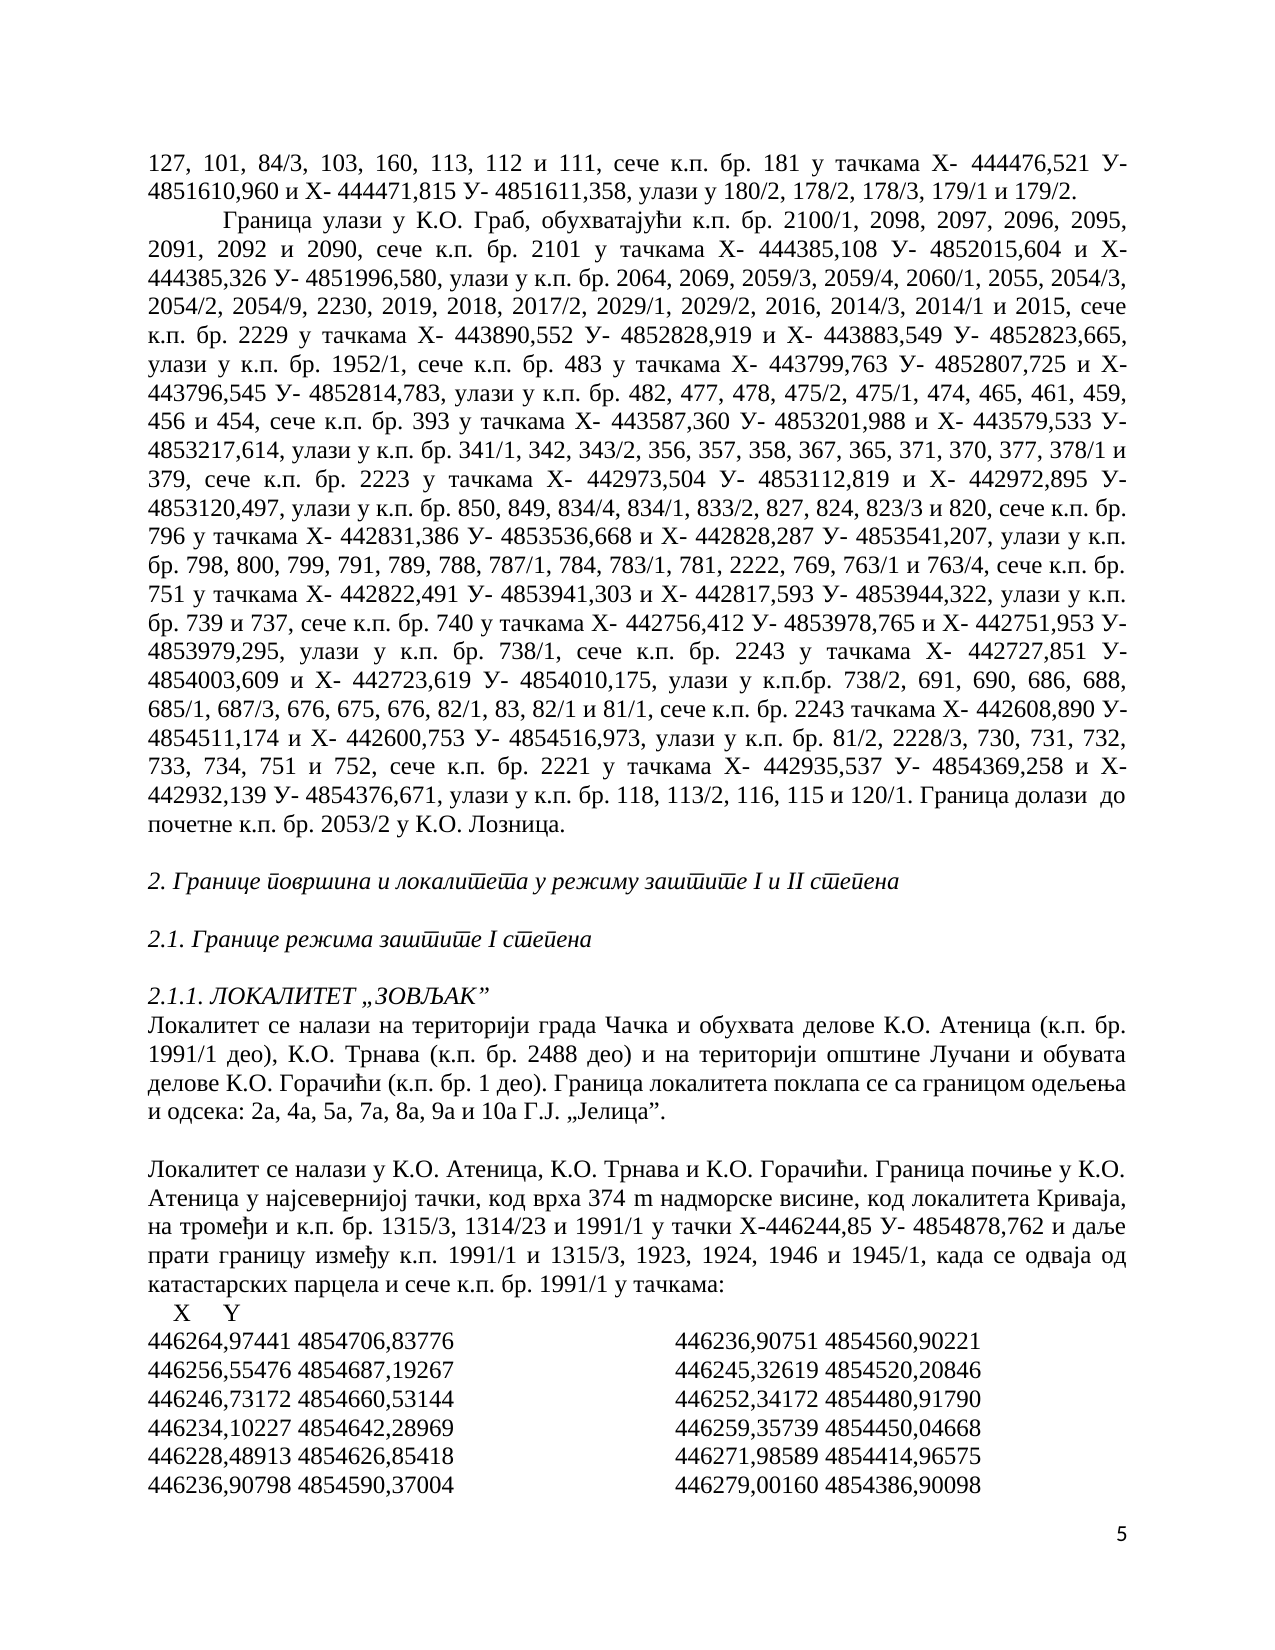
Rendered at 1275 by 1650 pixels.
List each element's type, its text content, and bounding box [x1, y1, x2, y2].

text Граница улази у К.О. Граб, обухватајући к.п. бр. 2100/1, 2098, 2097, 2096, 2095, 2091, 2092 и 2090, сече к.п. бр. 2101 у тачкама Х- 444385,108 У- 4852015,604 и Х- 444385,326 У- 4851996,580, улази у к.п. бр. 2064, 2069, 2059/3, 2059/4, 2060/1, 2055, 2054/3, 2054/2, 2054/9, 2230, 2019, 2018, 2017/2, 2029/1, 2029/2, 2016, 2014/3, 2014/1 и 2015, сече к.п. бр. 2229 у тачкама Х- 443890,552 У- 4852828,919 и Х- 443883,549 У- 4852823,665, улази у к.п. бр. 1952/1, сече к.п. бр. 483 у тачкама Х- 443799,763 У- 4852807,725 и Х- 443796,545 У- 4852814,783, улази у к.п. бр. 482, 477, 478, 475/2, 475/1, 474, 465, 461, 459, 456 и 454, сече к.п. бр. 393 у тачкама Х- 443587,360 У- 4853201,988 и Х- 443579,533 У- 4853217,614, улази у к.п. бр. 341/1, 342, 343/2, 356, 357, 358, 367, 365, 371, 370, 377, 378/1 и 379, сече к.п. бр. 2223 у тачкама Х- 442973,504 У- 4853112,819 и Х- 442972,895 У- 4853120,497, улази у к.п. бр. 850, 849, 834/4, 834/1, 833/2, 827, 824, 823/3 и 820, сече к.п. бр. 796 у тачкама Х- 442831,386 У- 4853536,668 и Х- 442828,287 У- 4853541,207, улази у к.п. бр. 798, 800, 799, 791, 789, 788, 787/1, 784, 783/1, 781, 2222, 769, 763/1 и 763/4, сече к.п. бр. 751 у тачкама Х- 442822,491 У- 4853941,303 и Х- 442817,593 У- 4853944,322, улази у к.п. бр. 739 и 737, сече к.п. бр. 740 у тачкама Х- 442756,412 У- 4853978,765 и Х- 442751,953 У- 4853979,295, улази у к.п. бр. 738/1, сече к.п. бр. 2243 у тачкама Х- 442727,851 У- 4854003,609 и Х- 442723,619 У- 4854010,175, улази у к.п.бр. 738/2, 691, 690, 686, 688, 685/1, 687/3, 676, 675, 676, 82/1, 83, 82/1 и 81/1, сече к.п. бр. 2243 тачкама Х- 442608,890 У- 4854511,174 и Х- 442600,753 У- 4854516,973, улази у к.п. бр. 81/2, 2228/3, 730, 731, 732, 733, 734, 751 и 752, сече к.п. бр. 2221 у тачкама Х- 442935,537 У- 4854369,258 и Х- 442932,139 У- 4854376,671, улази у к.п. бр. 118, 113/2, 116, 115 и 120/1. Граница долази до почетне к.п. бр. 2053/2 у К.О. Лозница. [148, 205, 1127, 838]
text 2.1.1. ЛОКАЛИТЕТ „ЗОВЉАК” [148, 981, 1127, 1010]
text Локалитет се налази на територији града Чачка и обухвата делове К.О. Атеница (к.п. бр. 1991/1 део), К.О. Трнава (к.п. бр. 2488 део) и на територији општине Лучани и обувата делове К.О. Горачићи (к.п. бр. 1 део). Граница локалитета поклапа се са границом одељења и одсека: 2a, 4a, 5a, 7a, 8a, 9a и 10a Г.Ј. „Јелица”. [148, 1010, 1127, 1125]
text Локалитет се налази у К.О. Атеница, К.О. Трнава и К.О. Горачићи. Граница почиње у К.О. Атеница у најсевернијој тачки, код врха 374 m надморске висине, код локалитета Криваја, на тромеђи и к.п. бр. 1315/3, 1314/23 и 1991/1 у тачки Х-446244,85 У- 4854878,762 и даље прати границу између к.п. 1991/1 и 1315/3, 1923, 1924, 1946 и 1945/1, када се одваја од катастарских парцела и сече к.п. бр. 1991/1 у тачкама: [148, 1154, 1127, 1298]
text 446279,00160 4854386,90098 [675, 1470, 1127, 1499]
text 446236,90798 4854590,37004 [148, 1470, 600, 1499]
text 446264,97441 4854706,83776 [148, 1326, 600, 1355]
text 446259,35739 4854450,04668 [675, 1413, 1127, 1441]
text 446236,90751 4854560,90221 [675, 1326, 1127, 1355]
text 446256,55476 4854687,19267 [148, 1355, 600, 1384]
text 446246,73172 4854660,53144 [148, 1384, 600, 1413]
text 446271,98589 4854414,96575 [675, 1441, 1127, 1470]
text 446228,48913 4854626,85418 [148, 1441, 600, 1470]
text 446234,10227 4854642,28969 [148, 1413, 600, 1441]
text 446252,34172 4854480,91790 [675, 1384, 1127, 1413]
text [148, 148, 1127, 205]
text X Y [148, 1298, 1127, 1326]
text 446245,32619 4854520,20846 [675, 1355, 1127, 1384]
text 2.1. Границе режимa заштите I степена [148, 924, 1156, 953]
text 2. Границе површина и локалитета у режиму заштите I и II степена [148, 866, 1156, 895]
